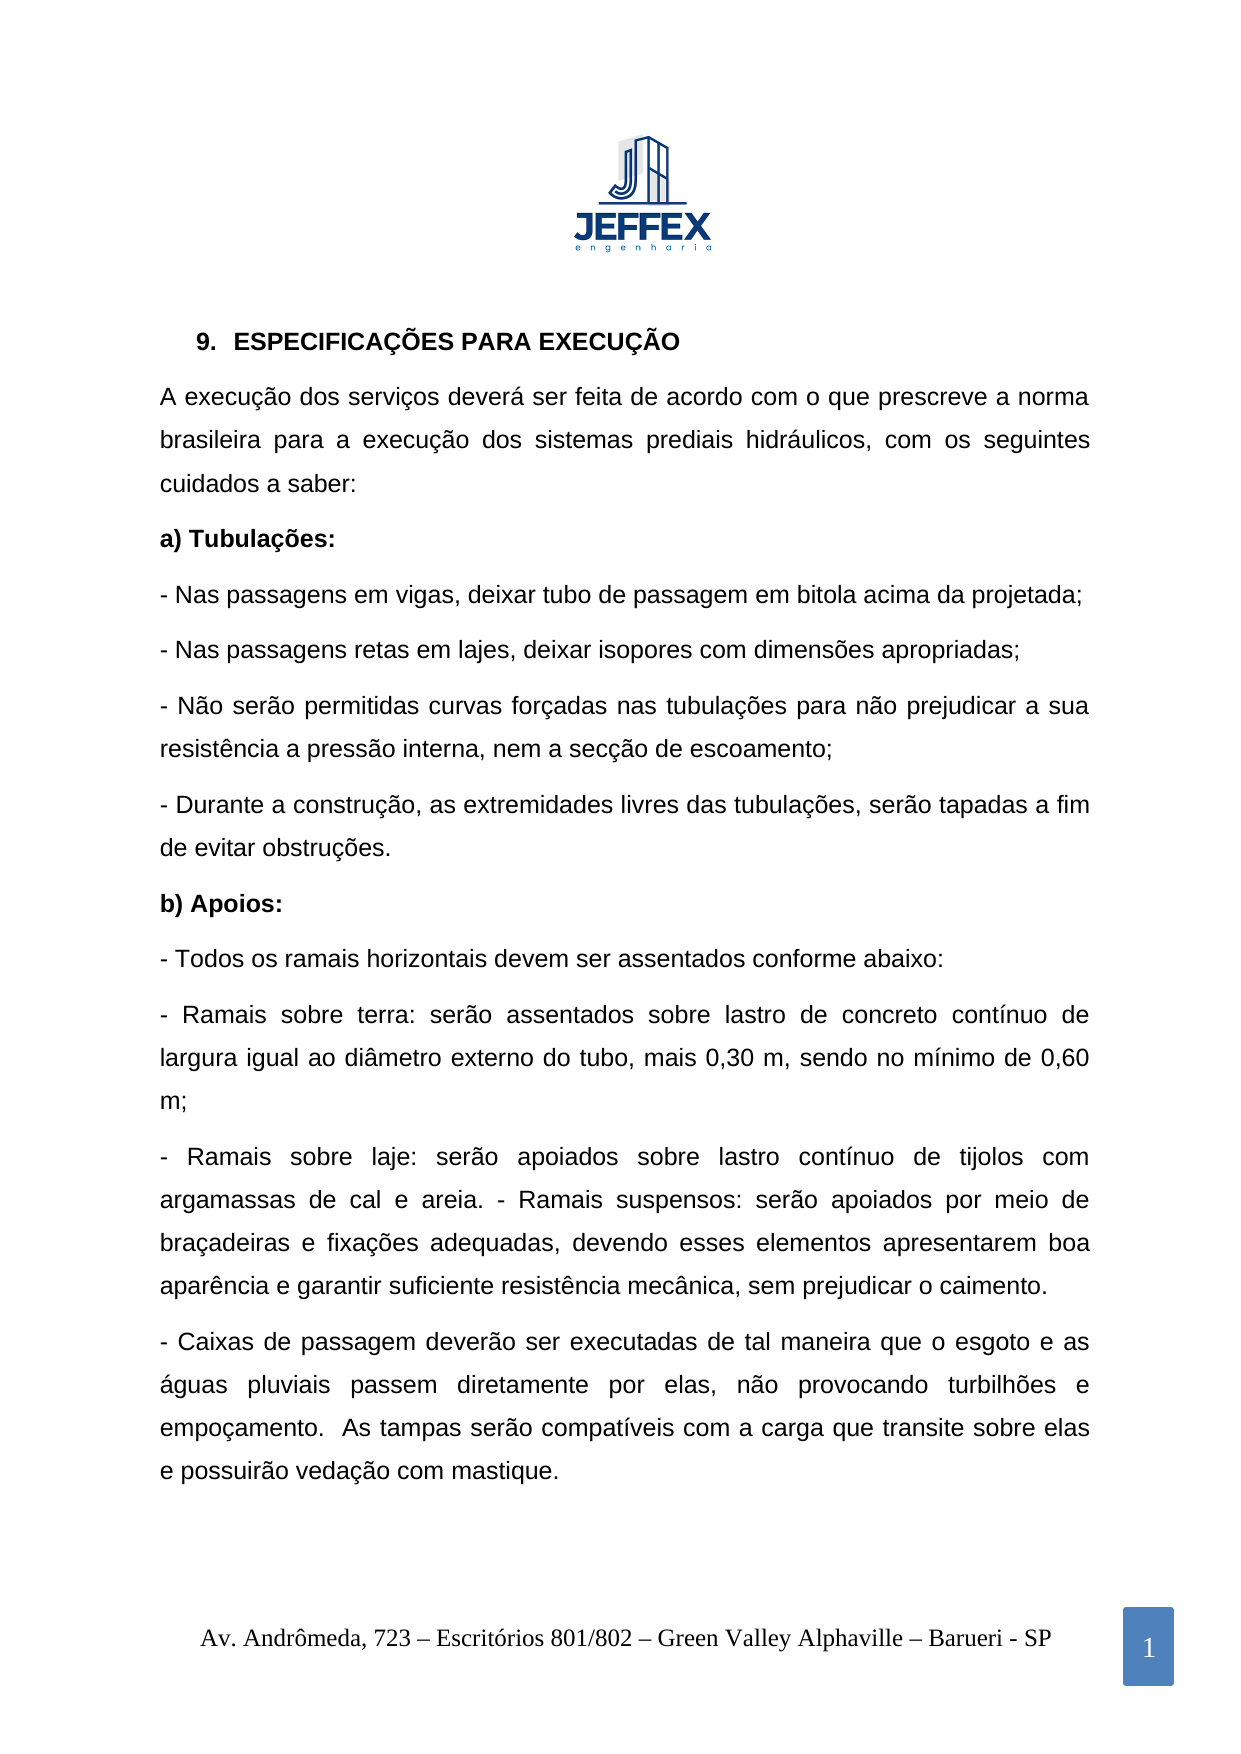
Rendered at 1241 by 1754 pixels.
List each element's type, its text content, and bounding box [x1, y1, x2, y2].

text a) Tubulações: [159, 524, 1091, 553]
text - Caixas de passagem deverão ser executadas de tal maneira que o esgoto e as águas pluviais passem diretamente por elas, não provocando turbilhões e empoçamento. As tampas serão compatíveis com a carga que transite sobre elas e possuirão vedação com mastique. [159, 1327, 1091, 1485]
text b) Apoios: [159, 889, 1092, 917]
text - Nas passagens em vigas, deixar tubo de passagem em bitola acima da projetada; [159, 580, 1091, 609]
text - Todos os ramais horizontais devem ser assentados conforme abaixo: [159, 944, 1091, 973]
text - Ramais sobre terra: serão assentados sobre lastro de concreto contínuo de largura igual ao diâmetro externo do tubo, mais 0,30 m, sendo no mínimo de 0,60 m; [159, 1000, 1091, 1115]
text - Ramais sobre laje: serão apoiados sobre lastro contínuo de tijolos com argamassas de cal e areia. - Ramais suspensos: serão apoiados por meio de braçadeiras e fixações adequadas, devendo esses elementos apresentarem boa aparência e garantir suficiente resistência mecânica, sem prejudicar o caimento. [159, 1142, 1091, 1300]
text - Nas passagens retas em lajes, deixar isopores com dimensões apropriadas; [159, 636, 1091, 664]
picture [534, 87, 746, 300]
text A execução dos serviços deverá ser feita de acordo com o que prescreve a norma brasileira para a execução dos sistemas prediais hidráulicos, com os seguintes cuidados a saber: [159, 382, 1091, 497]
text - Durante a construção, as extremidades livres das tubulações, serão tapadas a fim de evitar obstruções. [159, 790, 1091, 862]
text - Não serão permitidas curvas forçadas nas tubulações para não prejudicar a sua resistência a pressão interna, nem a secção de escoamento; [159, 691, 1091, 763]
subtitle ESPECIFICAÇÕES PARA EXECUÇÃO [196, 327, 1092, 356]
